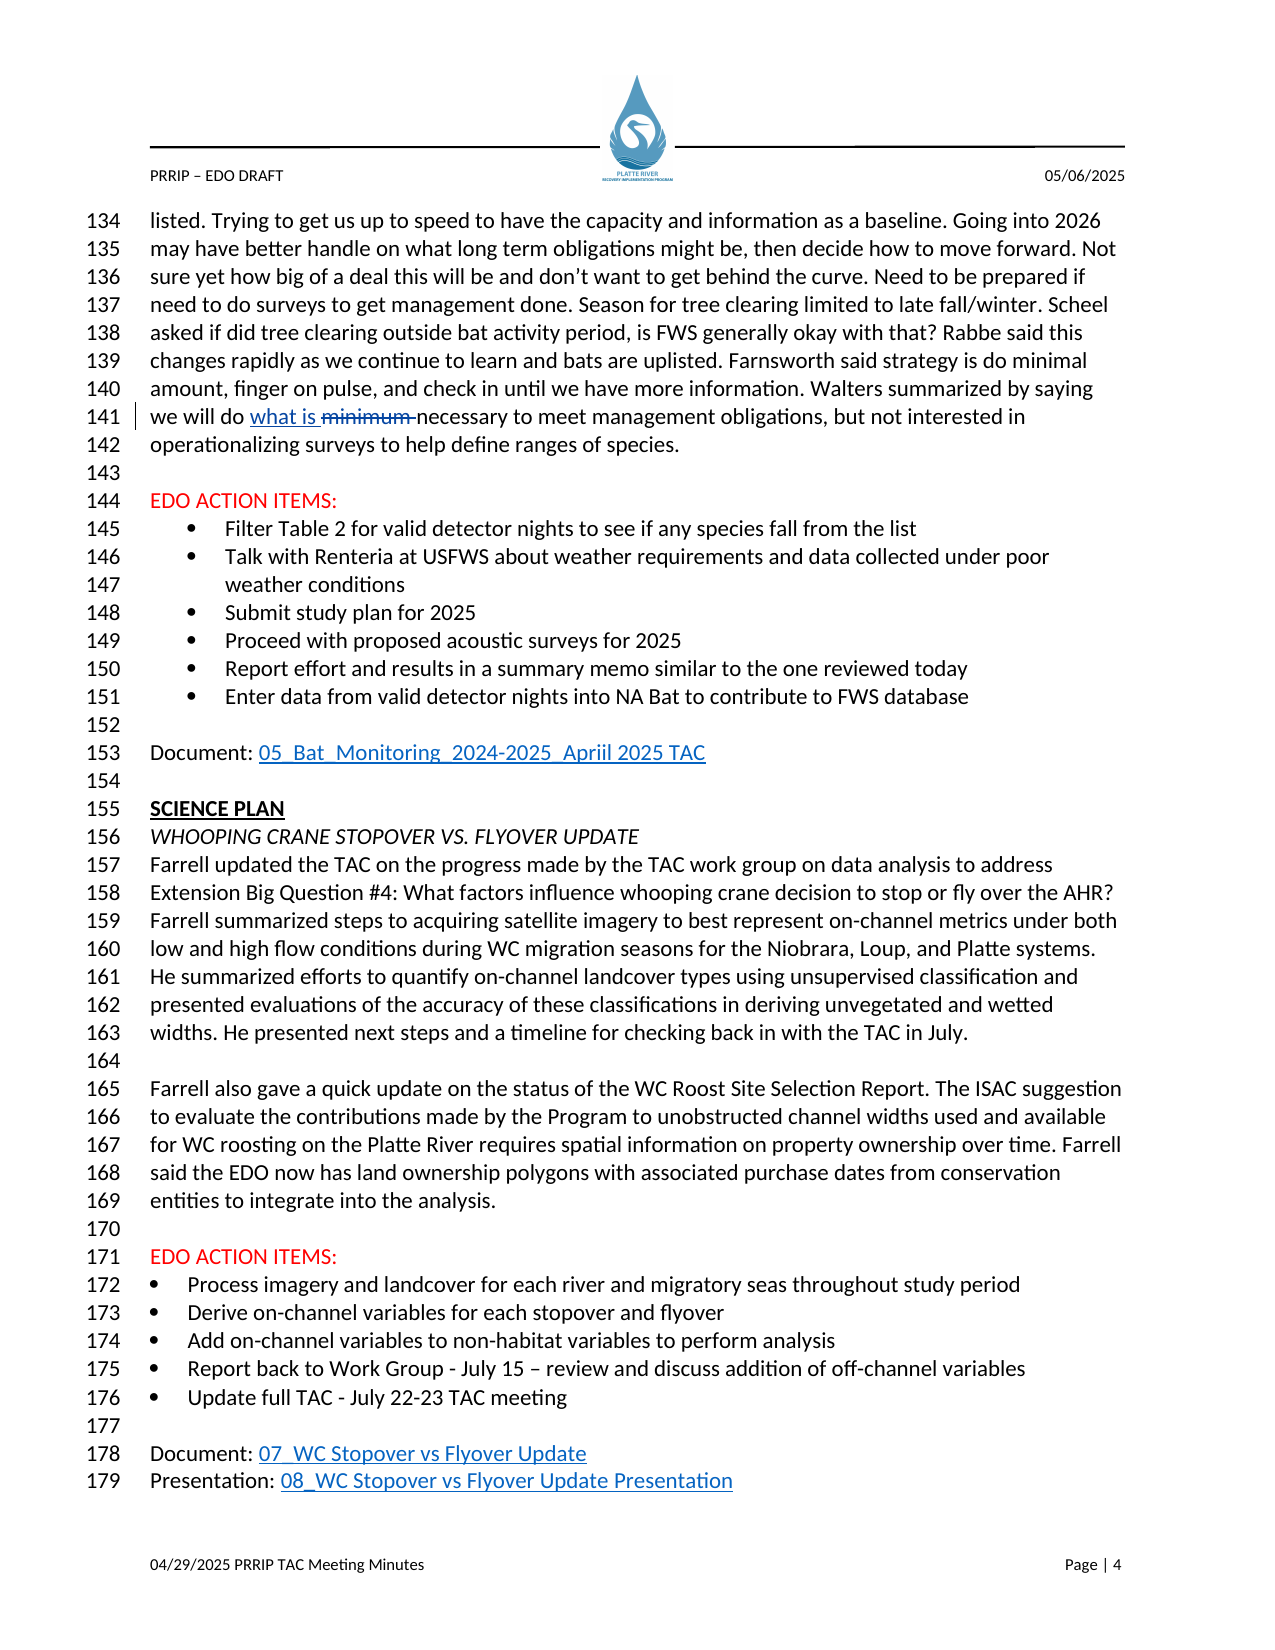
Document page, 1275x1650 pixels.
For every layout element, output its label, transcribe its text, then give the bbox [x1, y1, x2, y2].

text EDO ACTION ITEMS: [150, 1242, 1125, 1271]
list Submit study plan for 2025 [187, 598, 1125, 626]
list Report back to Work Group - July 15 – review and discuss addition of off-channel variables [150, 1354, 1125, 1383]
list Derive on-channel variables for each stopover and flyover [150, 1298, 1125, 1327]
list Enter data from valid detector nights into NA Bat to contribute to FWS database [187, 682, 1125, 710]
list Process imagery and landcover for each river and migratory seas throughout study period [150, 1271, 1125, 1298]
text EDO ACTION ITEMS: [150, 486, 1125, 514]
picture [602, 75, 673, 182]
text Document: 05_Bat_Monitoring_2024-2025_Apriil 2025 TAC [150, 738, 1125, 766]
text SCIENCE PLAN [150, 794, 1125, 822]
list Report effort and results in a summary memo similar to the one reviewed today [187, 654, 1125, 682]
list Proceed with proposed acoustic surveys for 2025 [187, 626, 1125, 654]
text Farrell also gave a quick update on the status of the WC Roost Site Selection Report. The ISAC suggestion to evaluate the contributions made by the Program to unobstructed channel widths used and available for WC roosting on the Platte River requires spatial information on property ownership over time. Farrell said the EDO now has land ownership polygons with associated purchase dates from conservation entities to integrate into the analysis. [150, 1074, 1125, 1214]
list Add on-channel variables to non-habitat variables to perform analysis [150, 1327, 1125, 1354]
text Farrell updated the TAC on the progress made by the TAC work group on data analysis to address Extension Big Question #4: What factors influence whooping crane decision to stop or fly over the AHR? Farrell summarized steps to acquiring satellite imagery to best represent on-channel metrics under both low and high flow conditions during WC migration seasons for the Niobrara, Loup, and Platte systems. He summarized efforts to quantify on-channel landcover types using unsupervised classification and presented evaluations of the accuracy of these classifications in deriving unvegetated and wetted widths. He presented next steps and a timeline for checking back in with the TAC in July. [150, 850, 1125, 1046]
list Talk with Renteria at USFWS about weather requirements and data collected under poor weather conditions [187, 542, 1125, 598]
list Filter Table 2 for valid detector nights to see if any species fall from the list [187, 514, 1125, 542]
text WHOOPING CRANE STOPOVER VS. FLYOVER UPDATE [150, 822, 1125, 850]
list Update full TAC - July 22-23 TAC meeting [150, 1383, 1125, 1411]
text Document: 07_WC Stopover vs Flyover Update [150, 1439, 1125, 1467]
text Presentation: 08_WC Stopover vs Flyover Update Presentation [150, 1467, 1125, 1495]
